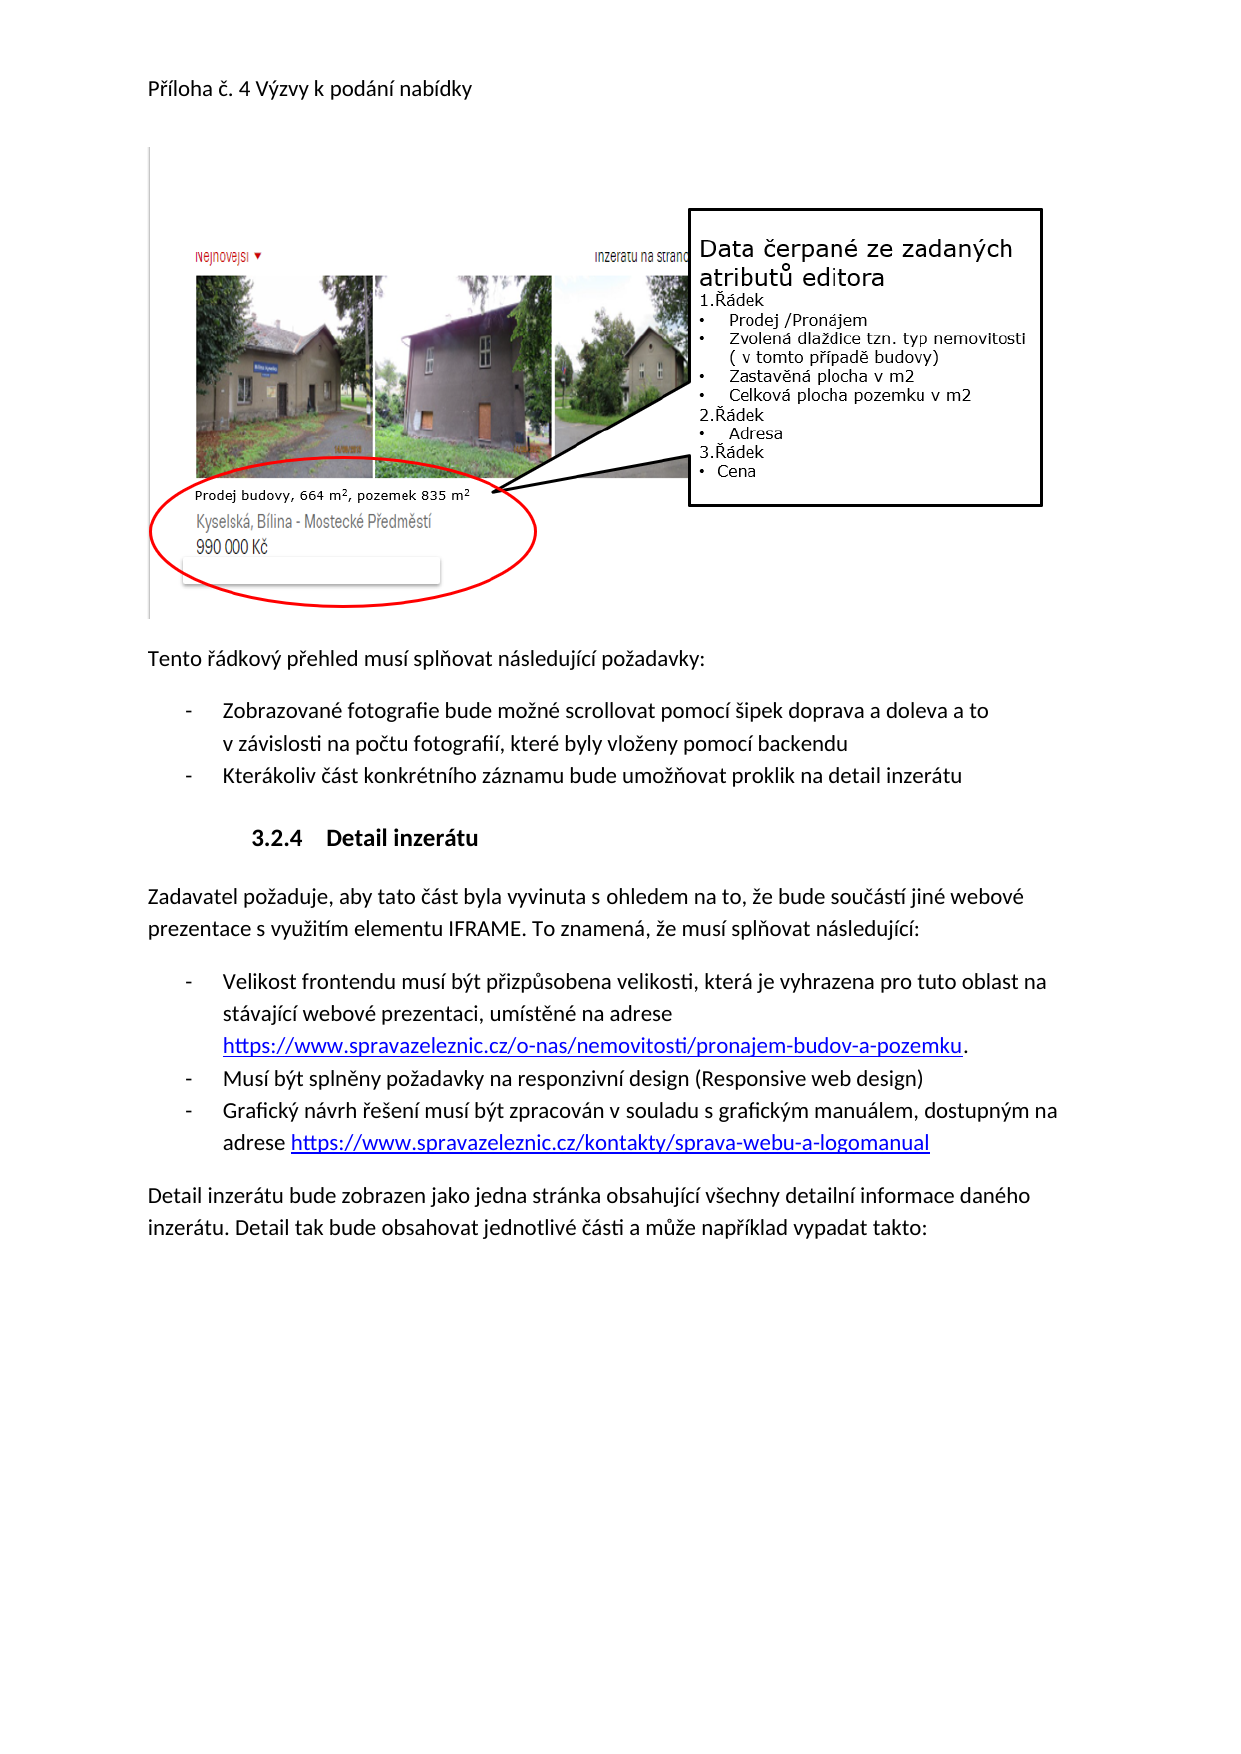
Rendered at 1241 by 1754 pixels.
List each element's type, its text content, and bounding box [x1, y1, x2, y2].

list Zobrazované fotografie bude možné scrollovat pomocí šipek doprava a doleva a to v závislosti na počtu fotografií, které byly vloženy pomocí backendu [185, 697, 1093, 757]
picture [147, 147, 1093, 619]
list Grafický návrh řešení musí být zpracován v souladu s grafickým manuálem, dostupným na adrese https://www.spravazeleznic.cz/kontakty/sprava-webu-a-logomanual [185, 1096, 1093, 1156]
text Tento řádkový přehled musí splňovat následující požadavky: [148, 644, 1093, 672]
text Detail inzerátu bude zobrazen jako jedna stránka obsahující všechny detailní informace daného inzerátu. Detail tak bude obsahovat jednotlivé části a může například vypadat takto: [148, 1181, 1093, 1241]
subtitle Detail inzerátu [251, 822, 1093, 853]
text Zadavatel požaduje, aby tato část byla vyvinuta s ohledem na to, že bude součástí jiné webové prezentace s využitím elementu IFRAME. To znamená, že musí splňovat následující: [148, 882, 1093, 942]
list Velikost frontendu musí být přizpůsobena velikosti, která je vyhrazena pro tuto oblast na stávající webové prezentaci, umístěné na adrese https://www.spravazeleznic.cz/o-nas/nemovitosti/pronajem-budov-a-pozemku. [185, 967, 1093, 1060]
list Kterákoliv část konkrétního záznamu bude umožňovat proklik na detail inzerátu [185, 761, 1093, 789]
list Musí být splněny požadavky na responzivní design (Responsive web design) [185, 1064, 1093, 1092]
